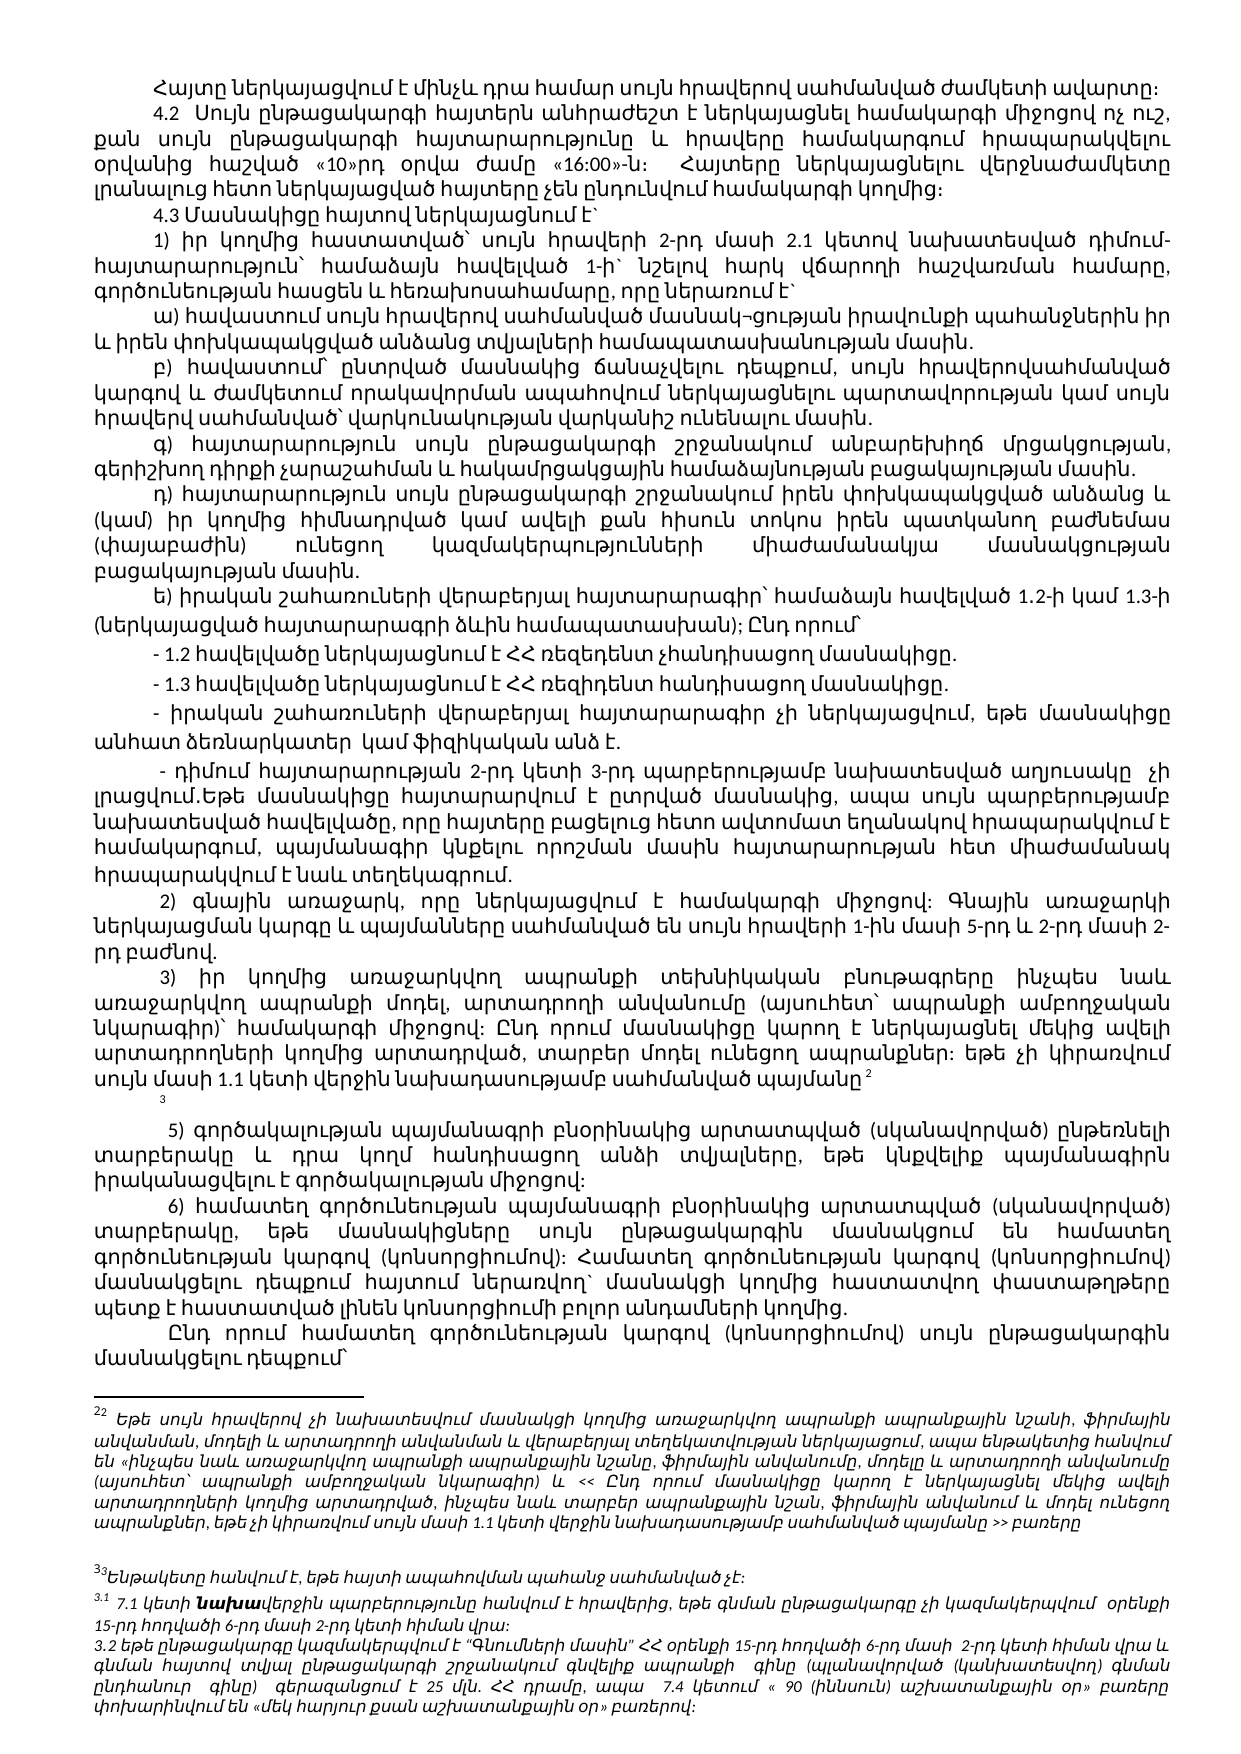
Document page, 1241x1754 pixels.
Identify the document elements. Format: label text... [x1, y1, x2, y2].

text - 1.3 հավելվածը ներկայացնում է ՀՀ ռեզիդենտ հանդիսացող մասնակիցը. [94, 671, 1171, 696]
text բ) հավաստում՝ ընտրված մասնակից ճանաչվելու դեպքում, սույն հրավերովսահմանված կարգով և ժամկետում որակավորման ապահովում ներկայացնելու պարտավորության կամ սույն հրավերվ սահմանված՝ վարկունակության վարկանիշ ունենալու մասին. [94, 354, 1171, 431]
text - դիմում հայտարարության 2-րդ կետի 3-րդ պարբերությամբ նախատեսված աղյուսակը չի լրացվում․Եթե մասնակիցը հայտարարվում է ըտրված մասնակից, ապա սույն պարբերությամբ նախատեսված հավելվածը, որը հայտերը բացելուց հետո ավտոմատ եղանակով հրապարակվում է համակարգում, պայմանագիր կնքելու որոշման մասին հայտարարության հետ միաժամանակ հրապարակվում է նաև տեղեկագրում. [94, 758, 1171, 888]
text 6) համատեղ գործունեության պայմանագրի բնօրինակից արտատպված (սկանավորված) տարբերակը, եթե մասնակիցները սույն ընթացակարգին մասնակցում են համատեղ գործունեության կարգով (կոնսորցիումով): Համատեղ գործունեության կարգով (կոնսորցիումով) մասնակցելու դեպքում հայտում ներառվող` մասնակցի կողմից հաստատվող փաստաթղթերը պետք է հաստատված լինեն կոնսորցիումի բոլոր անդամների կողմից. [94, 1193, 1171, 1320]
text Ընդ որում համատեղ գործունեության կարգով (կոնսորցիումով) սույն ընթացակարգին մասնակցելու դեպքում՝ [94, 1320, 1171, 1371]
text 2) գնային առաջարկ, որը ներկայացվում է համակարգի միջոցով: Գնային առաջարկի ներկայացման կարգը և պայմանները սահմանված են սույն հրավերի 1-ին մասի 5-րդ և 2-րդ մասի 2-րդ բաժնով. [94, 888, 1171, 964]
text - 1.2 հավելվածը ներկայացնում է ՀՀ ռեզեդենտ չհանդիսացող մասնակիցը. [94, 642, 1171, 667]
text 1) իր կողմից հաստատված՝ սույն հրավերի 2-րդ մասի 2.1 կետով նախատեսված դիմում-հայտարարություն՝ համաձայն հավելված 1-ի` նշելով հարկ վճարողի հաշվառման համարը, գործունեության հասցեն և հեռախոսահամարը, որը ներառում է` [94, 227, 1171, 304]
text 3) իր կողմից առաջարկվող ապրանքի տեխնիկական բնութագրերը ինչպես նաև առաջարկվող ապրանքի մոդել, արտադրողի անվանումը (այսուհետ՝ ապրանքի ամբողջական նկարագիր)՝ համակարգի միջոցով: Ընդ որում մասնակիցը կարող է ներկայացնել մեկից ավելի արտադրողների կողմից արտադրված, տարբեր մոդել ունեցող ապրանքներ: եթե չի կիրառվում սույն մասի 1.1 կետի վերջին նախադասությամբ սահմանված պայմանը 2 [94, 964, 1171, 1091]
text ե) իրական շահառուների վերաբերյալ հայտարարագիր՝ համաձայն հավելված 1․2-ի կամ 1.3-ի (ներկայացված հայտարարագրի ձևին համապատասխան); Ընդ որում՝ [94, 583, 1171, 638]
text 3 [94, 1091, 1171, 1117]
text 4.2 Սույն ընթացակարգի հայտերն անհրաժեշտ է ներկայացնել համակարգի միջոցով ոչ ուշ, քան սույն ընթացակարգի հայտարարությունը և հրավերը համակարգում հրապարակվելու օրվանից հաշված «10»րդ օրվա ժամը «16:00»-ն։ Հայտերը ներկայացնելու վերջնաժամկետը լրանալուց հետո ներկայացված հայտերը չեն ընդունվում համակարգի կողմից։ [94, 100, 1171, 202]
text Հայտը ներկայացվում է մինչև դրա համար սույն հրավերով սահմանված ժամկետի ավարտը։ [94, 75, 1171, 100]
text 4.3 Մասնակիցը հայտով ներկայացնում է` [94, 202, 1171, 227]
text ա) հավաստում սույն հրավերով սահմանված մասնակ¬ցության իրավունքի պահանջներին իր և իրեն փոխկապակցված անձանց տվյալների համապատասխանության մասին. [94, 304, 1171, 354]
text - իրական շահառուների վերաբերյալ հայտարարագիր չի ներկայացվում, եթե մասնակիցը անհատ ձեռնարկատեր կամ ֆիզիկական անձ է. [94, 700, 1171, 754]
text 5) գործակալության պայմանագրի բնօրինակից արտատպված (սկանավորված) ընթեռնելի տարբերակը և դրա կողմ հանդիսացող անձի տվյալները, եթե կնքվելիք պայմանագիրն իրականացվելու է գործակալության միջոցով: [94, 1117, 1171, 1193]
text դ) հայտարարություն սույն ընթացակարգի շրջանակում իրեն փոխկապակցված անձանց և (կամ) իր կողմից հիմնադրված կամ ավելի քան հիսուն տոկոս իրեն պատկանող բաժնեմաս (փայաբաժին) ունեցող կազմակերպությունների միաժամանակյա մասնակցության բացակայության մասին. [94, 482, 1171, 583]
text գ) հայտարարություն սույն ընթացակարգի շրջանակում անբարեխիղճ մրցակցության, գերիշխող դիրքի չարաշահման և հակամրցակցային համաձայնության բացակայության մասին. [94, 431, 1171, 482]
